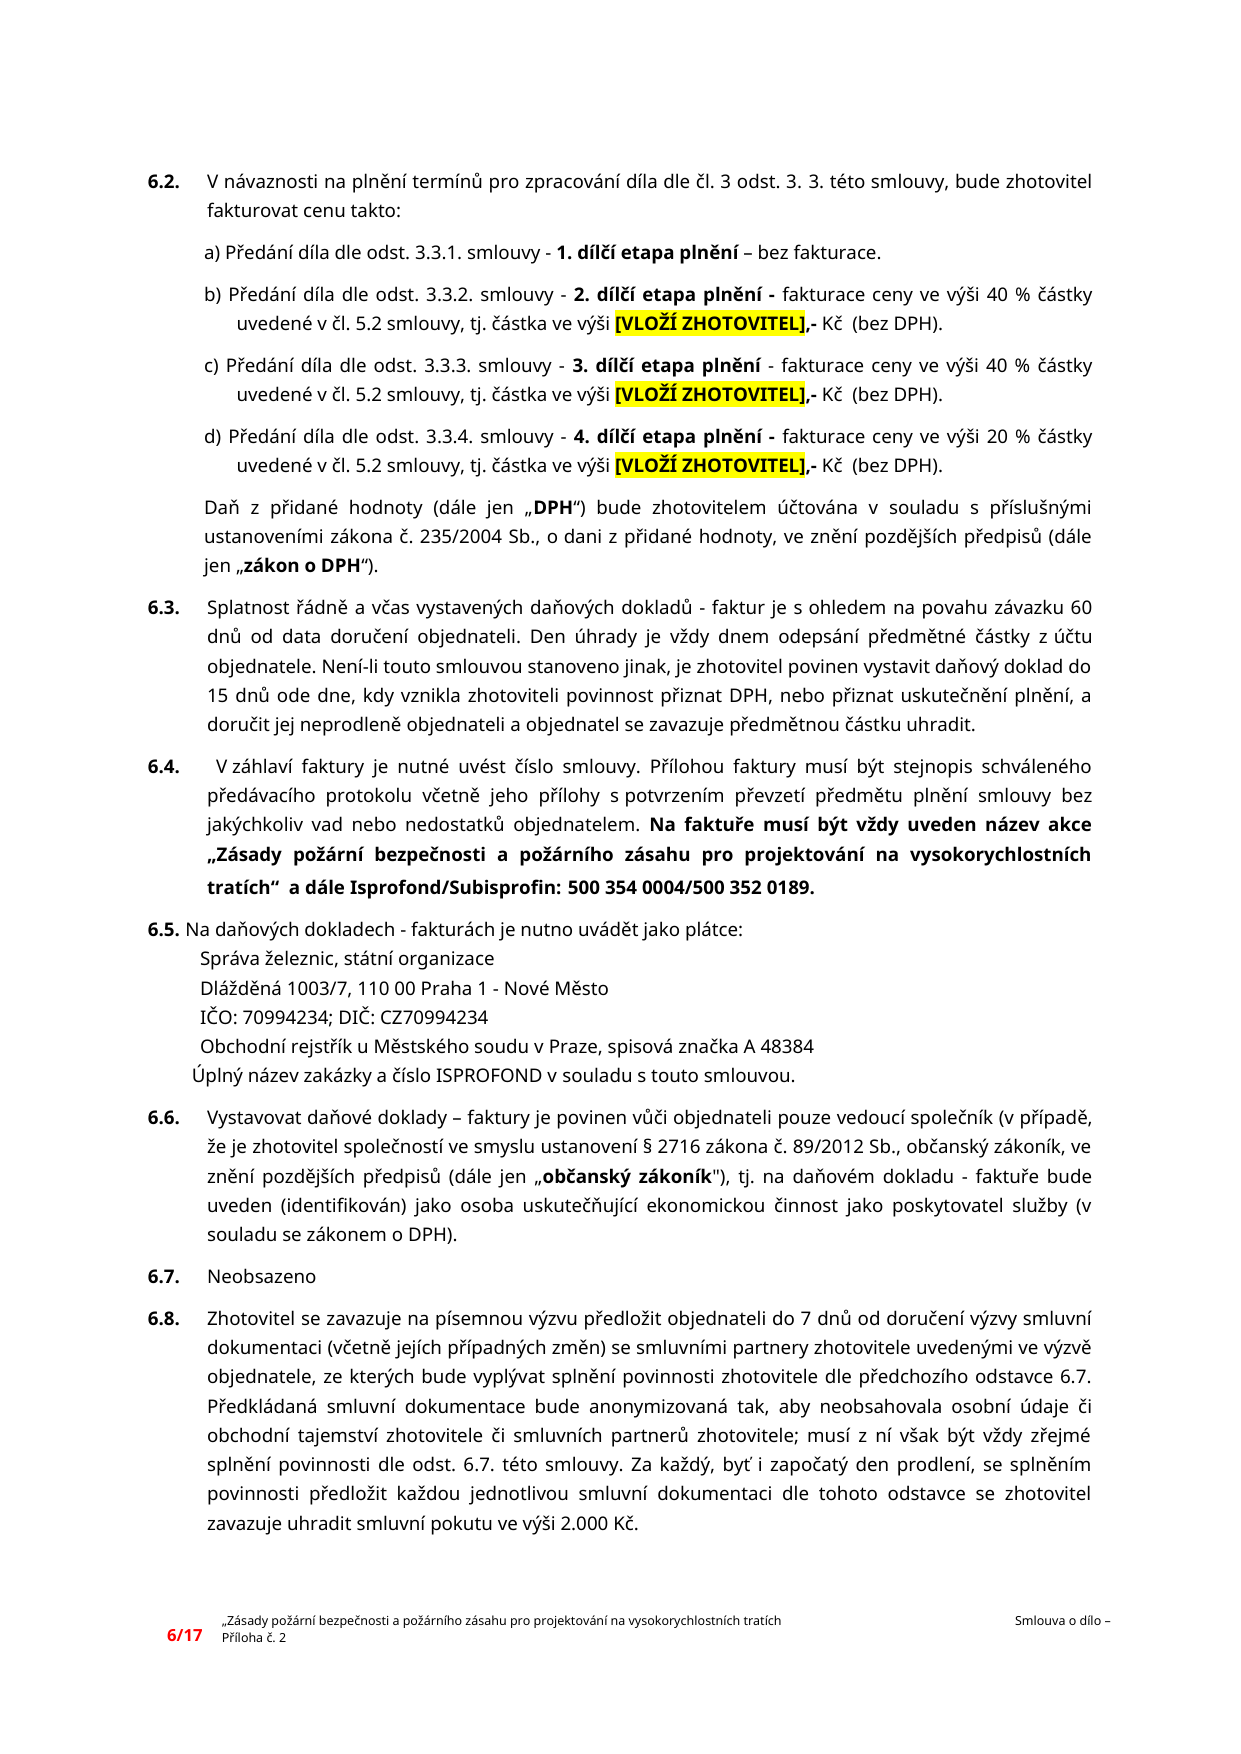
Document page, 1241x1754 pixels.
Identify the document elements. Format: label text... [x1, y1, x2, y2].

text a) Předání díla dle odst. 3.3.1. smlouvy - 1. dílčí etapa plnění – bez fakturace. [204, 239, 1092, 265]
text 6.3. Splatnost řádně a včas vystavených daňových dokladů - faktur je s ohledem na povahu závazku 60 dnů od data doručení objednateli. Den úhrady je vždy dnem odepsání předmětné částky z účtu objednatele. Není-li touto smlouvou stanoveno jinak, je zhotovitel povinen vystavit daňový doklad do 15 dnů ode dne, kdy vznikla zhotoviteli povinnost přiznat DPH, nebo přiznat uskutečnění plnění, a doručit jej neprodleně objednateli a objednatel se zavazuje předmětnou částku uhradit. [148, 594, 1092, 737]
text 6.8. Zhotovitel se zavazuje na písemnou výzvu předložit objednateli do 7 dnů od doručení výzvy smluvní dokumentaci (včetně jejích případných změn) se smluvními partnery zhotovitele uvedenými ve výzvě objednatele, ze kterých bude vyplývat splnění povinnosti zhotovitele dle předchozího odstavce 6.7. Předkládaná smluvní dokumentace bude anonymizovaná tak, aby neobsahovala osobní údaje či obchodní tajemství zhotovitele či smluvních partnerů zhotovitele; musí z ní však být vždy zřejmé splnění povinnosti dle odst. 6.7. této smlouvy. Za každý, byť i započatý den prodlení, se splněním povinnosti předložit každou jednotlivou smluvní dokumentaci dle tohoto odstavce se zhotovitel zavazuje uhradit smluvní pokutu ve výši 2.000 Kč. [148, 1305, 1092, 1536]
text Daň z přidané hodnoty (dále jen „DPH“) bude zhotovitelem účtována v souladu s příslušnými ustanoveními zákona č. 235/2004 Sb., o dani z přidané hodnoty, ve znění pozdějších předpisů (dále jen „zákon o DPH“). [148, 494, 1092, 578]
text 6.4. V záhlaví faktury je nutné uvést číslo smlouvy. Přílohou faktury musí být stejnopis schváleného předávacího protokolu včetně jeho přílohy s potvrzením převzetí předmětu plnění smlouvy bez jakýchkoliv vad nebo nedostatků objednatelem. Na faktuře musí být vždy uveden název akce „Zásady požární bezpečnosti a požárního zásahu pro projektování na vysokorychlostních tratích“ a dále Isprofond/Subisprofin: 500 354 0004/500 352 0189. [148, 753, 1092, 899]
text IČO: 70994234; DIČ: CZ70994234 [148, 1004, 1092, 1030]
text Správa železnic, státní organizace [148, 946, 1092, 971]
text Úplný název zakázky a číslo ISPROFOND v souladu s touto smlouvou. [148, 1063, 1092, 1088]
text c) Předání díla dle odst. 3.3.3. smlouvy - 3. dílčí etapa plnění - fakturace ceny ve výši 40 % částky uvedené v čl. 5.2 smlouvy, tj. částka ve výši [VLOŽÍ ZHOTOVITEL],- Kč (bez DPH). [204, 352, 1092, 407]
subtitle d) Předání díla dle odst. 3.3.4. smlouvy - 4. dílčí etapa plnění - fakturace ceny ve výši 20 % částky uvedené v čl. 5.2 smlouvy, tj. částka ve výši [VLOŽÍ ZHOTOVITEL],- Kč (bez DPH). [204, 423, 1092, 478]
text 6.2. V návaznosti na plnění termínů pro zpracování díla dle čl. 3 odst. 3. 3. této smlouvy, bude zhotovitel fakturovat cenu takto: [148, 168, 1092, 223]
subtitle b) Předání díla dle odst. 3.3.2. smlouvy - 2. dílčí etapa plnění - fakturace ceny ve výši 40 % částky uvedené v čl. 5.2 smlouvy, tj. částka ve výši [VLOŽÍ ZHOTOVITEL],- Kč (bez DPH). [204, 281, 1092, 336]
text Dlážděná 1003/7, 110 00 Praha 1 - Nové Město [148, 975, 1092, 1000]
text 6.5. Na daňových dokladech - fakturách je nutno uvádět jako plátce: [148, 916, 1092, 942]
text 6.7. Neobsazeno [148, 1263, 1092, 1289]
text Obchodní rejstřík u Městského soudu v Praze, spisová značka A 48384 [148, 1033, 1092, 1059]
text 6.6. Vystavovat daňové doklady – faktury je povinen vůči objednateli pouze vedoucí společník (v případě, že je zhotovitel společností ve smyslu ustanovení § 2716 zákona č. 89/2012 Sb., občanský zákoník, ve znění pozdějších předpisů (dále jen „občanský zákoník"), tj. na daňovém dokladu - faktuře bude uveden (identifikován) jako osoba uskutečňující ekonomickou činnost jako poskytovatel služby (v souladu se zákonem o DPH). [148, 1104, 1092, 1247]
